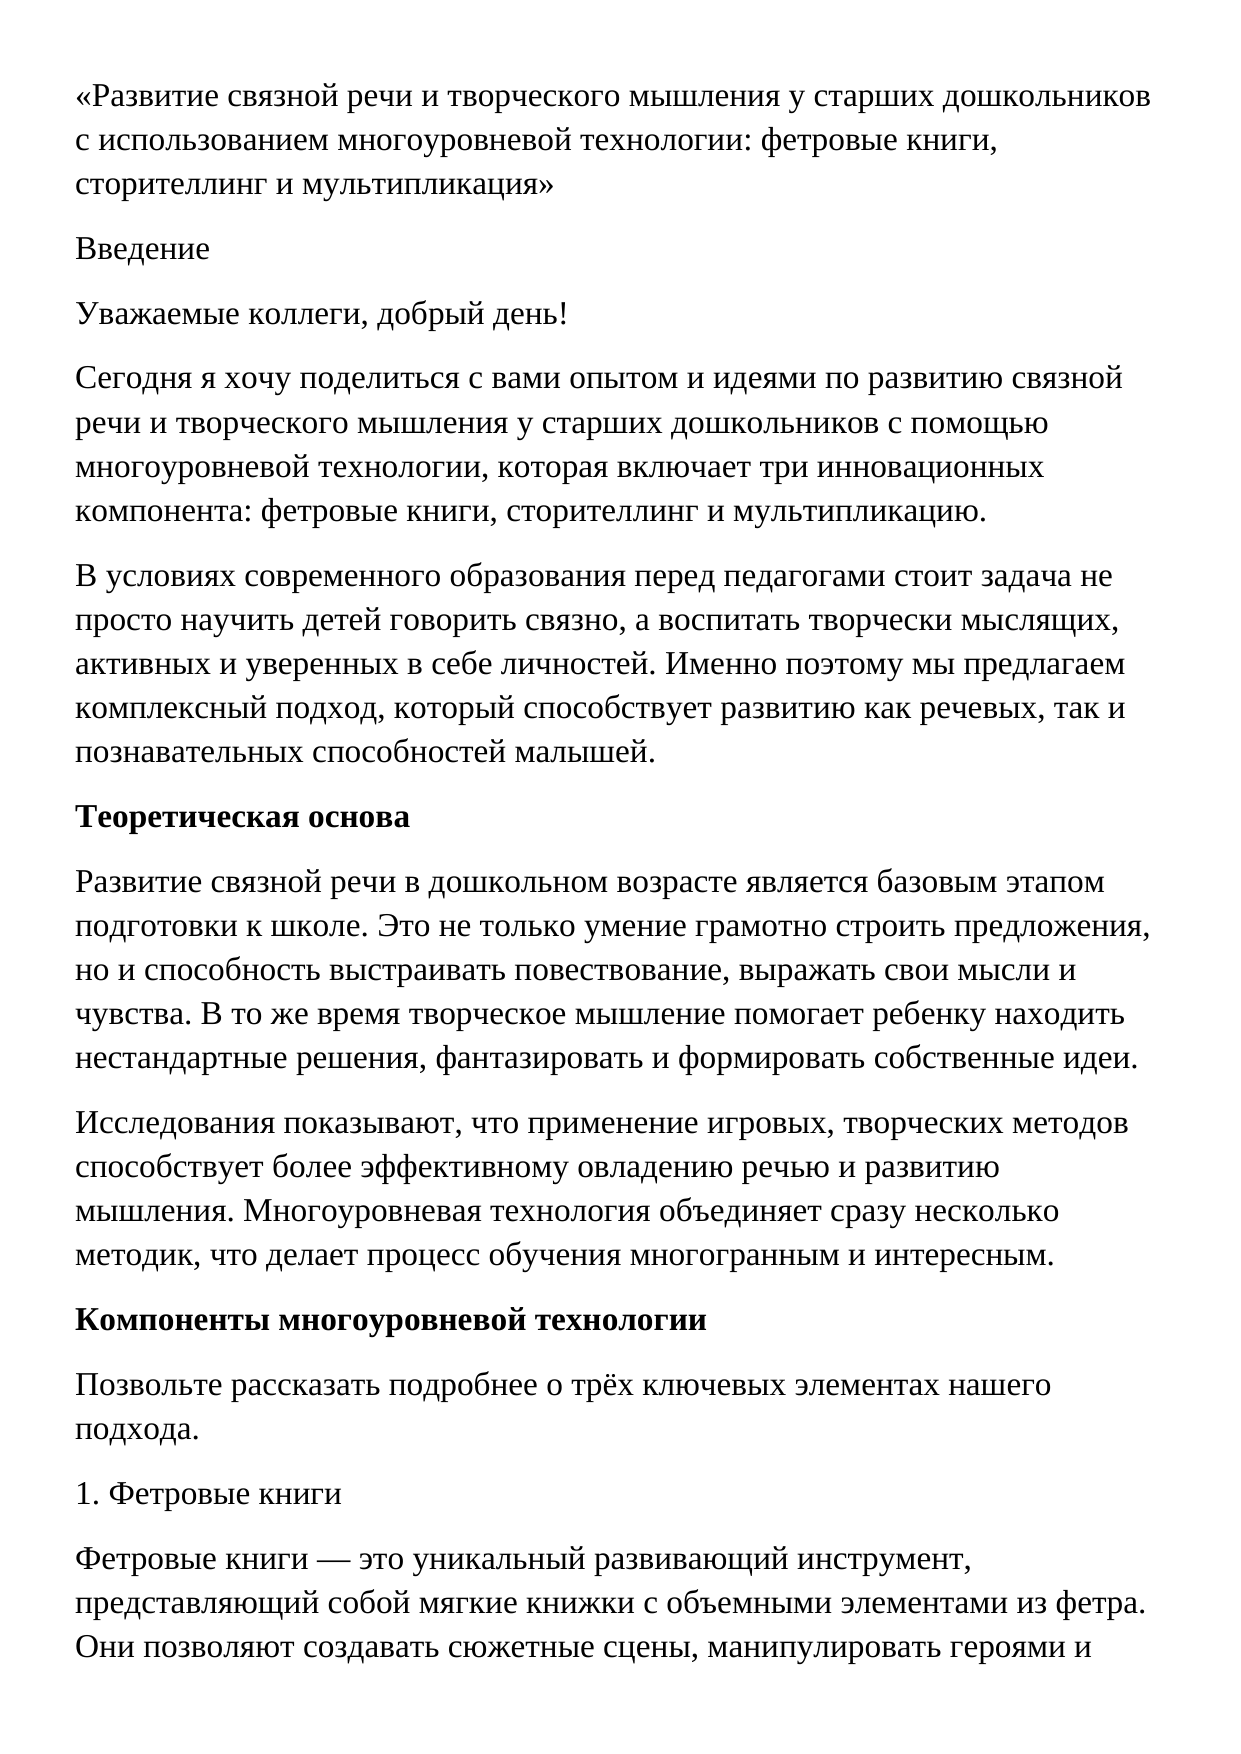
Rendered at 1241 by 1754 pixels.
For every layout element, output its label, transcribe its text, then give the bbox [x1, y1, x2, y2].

text Позвольте рассказать подробнее о трёх ключевых элементах нашего подхода. [75, 1364, 1165, 1446]
text «Развитие связной речи и творческого мышления у старших дошкольников с использованием многоуровневой технологии: фетровые книги, сторителлинг и мультипликация» [75, 75, 1165, 201]
text Компоненты многоуровневой технологии [75, 1299, 1165, 1337]
text Теоретическая основа [75, 796, 1165, 834]
text Уважаемые коллеги, добрый день! [75, 293, 1165, 331]
text 1. Фетровые книги [75, 1473, 1165, 1511]
text Сегодня я хочу поделиться с вами опытом и идеями по развитию связной речи и творческого мышления у старших дошкольников с помощью многоуровневой технологии, которая включает три инновационных компонента: фетровые книги, сторителлинг и мультипликацию. [75, 358, 1165, 528]
text Исследования показывают, что применение игровых, творческих методов способствует более эффективному овладению речью и развитию мышления. Многоуровневая технология объединяет сразу несколько методик, что делает процесс обучения многогранным и интересным. [75, 1102, 1165, 1273]
text В условиях современного образования перед педагогами стоит задача не просто научить детей говорить связно, а воспитать творчески мыслящих, активных и уверенных в себе личностей. Именно поэтому мы предлагаем комплексный подход, который способствует развитию как речевых, так и познавательных способностей малышей. [75, 555, 1165, 769]
text Развитие связной речи в дошкольном возрасте является базовым этапом подготовки к школе. Это не только умение грамотно строить предложения, но и способность выстраивать повествование, выражать свои мысли и чувства. В то же время творческое мышление помогает ребенку находить нестандартные решения, фантазировать и формировать собственные идеи. [75, 861, 1165, 1076]
text Введение [75, 228, 1165, 266]
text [75, 1538, 1165, 1664]
